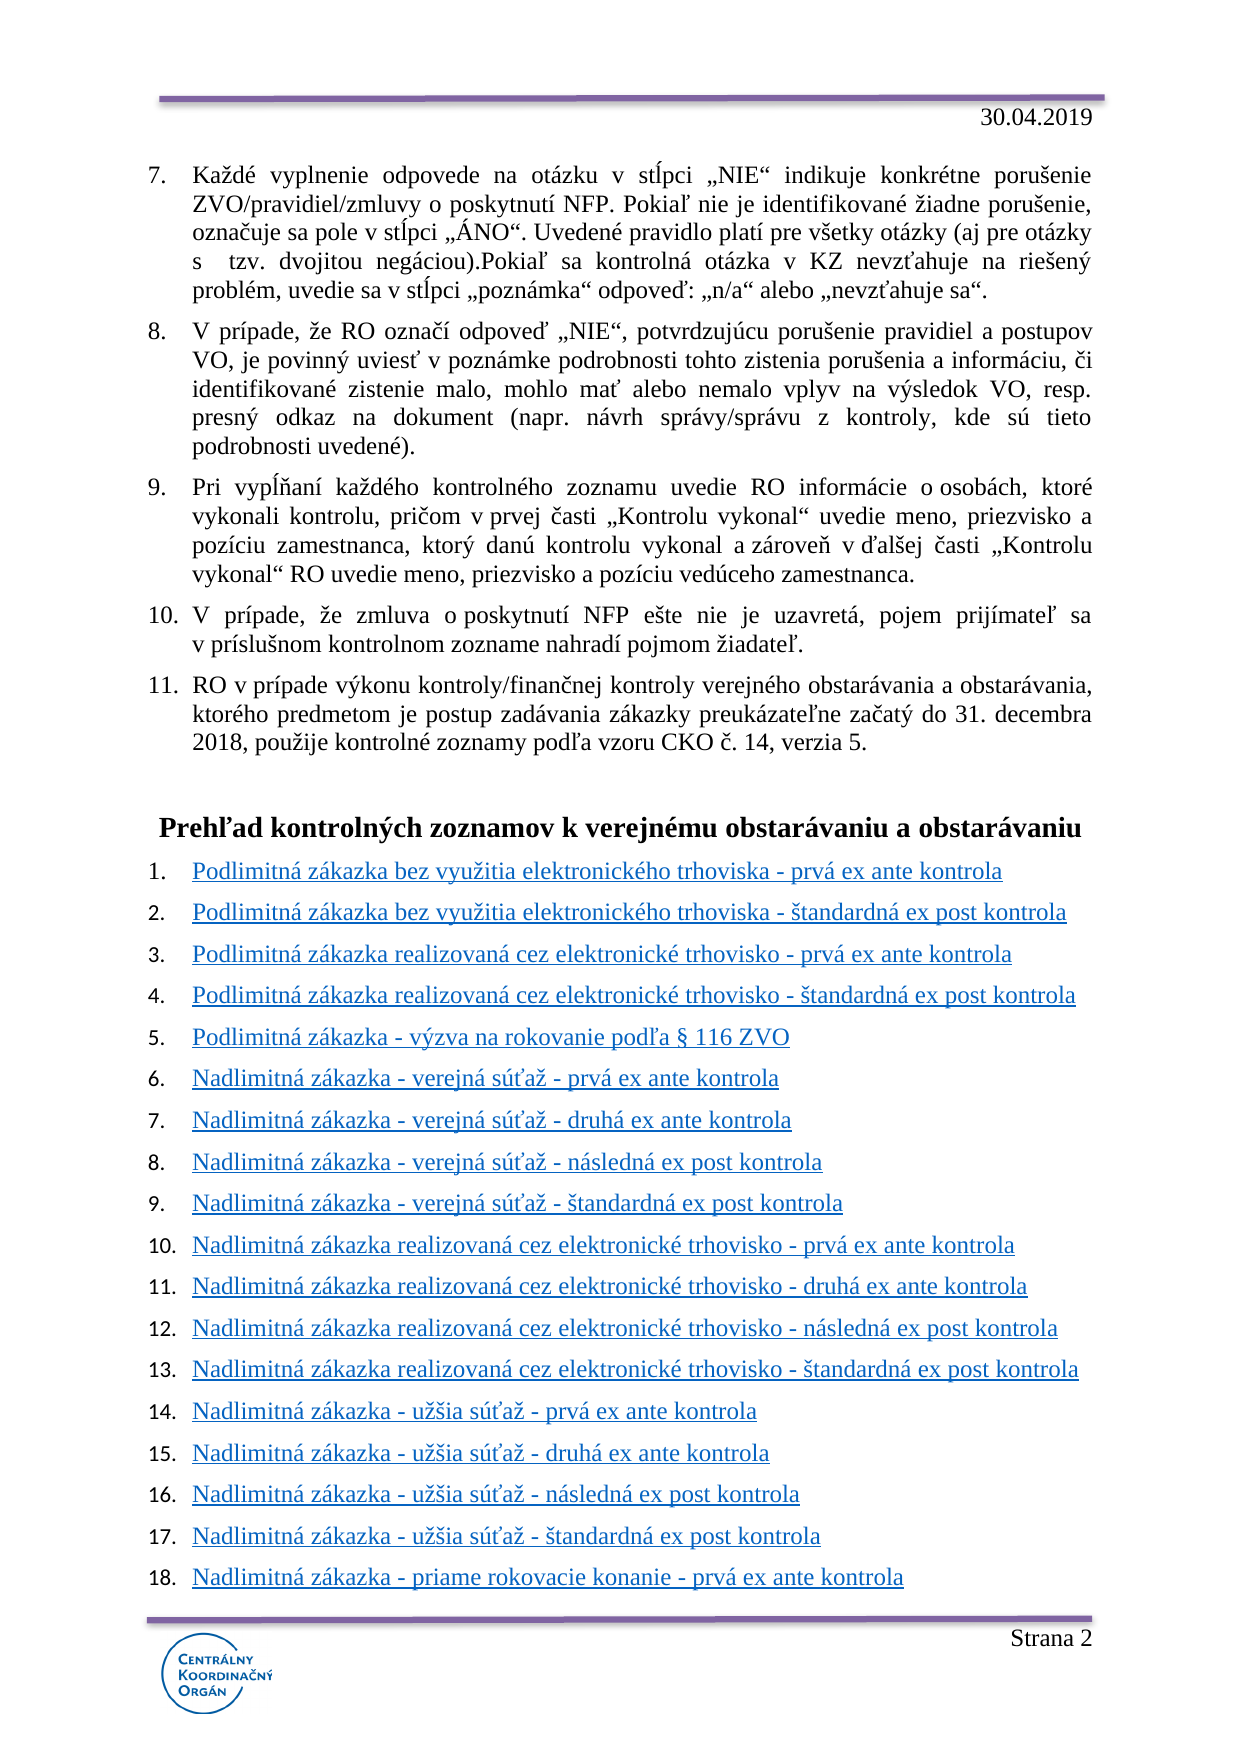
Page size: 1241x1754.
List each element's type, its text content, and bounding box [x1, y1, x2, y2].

list Nadlimitná zákazka - verejná súťaž - následná ex post kontrola [148, 1147, 1093, 1176]
list Nadlimitná zákazka - priame rokovacie konanie - prvá ex ante kontrola [148, 1562, 1093, 1591]
list Nadlimitná zákazka realizovaná cez elektronické trhovisko - prvá ex ante kontrola [148, 1230, 1093, 1259]
list Nadlimitná zákazka realizovaná cez elektronické trhovisko - štandardná ex post kontrola [148, 1354, 1093, 1383]
list Nadlimitná zákazka - užšia súťaž - následná ex post kontrola [148, 1479, 1093, 1508]
list V prípade, že RO označí odpoveď „NIE“, potvrdzujúcu porušenie pravidiel a postupov VO, je povinný uviesť v poznámke podrobnosti tohto zistenia porušenia a informáciu, či identifikované zistenie malo, mohlo mať alebo nemalo vplyv na výsledok VO, resp. presný odkaz na dokument (napr. návrh správy/správu z kontroly, kde sú tieto podrobnosti uvedené). [148, 316, 1093, 460]
list RO v prípade výkonu kontroly/finančnej kontroly verejného obstarávania a obstarávania, ktorého predmetom je postup zadávania zákazky preukázateľne začatý do 31. decembra 2018, použije kontrolné zoznamy podľa vzoru CKO č. 14, verzia 5. [148, 670, 1093, 756]
list Nadlimitná zákazka - verejná súťaž - prvá ex ante kontrola [148, 1063, 1093, 1093]
list Každé vyplnenie odpovede na otázku v stĺpci „NIE“ indikuje konkrétne porušenie ZVO/pravidiel/zmluvy o poskytnutí NFP. Pokiaľ nie je identifikované žiadne porušenie, označuje sa pole v stĺpci „ÁNO“. Uvedené pravidlo platí pre všetky otázky (aj pre otázky s tzv. dvojitou negáciou).Pokiaľ sa kontrolná otázka v KZ nevzťahuje na riešený problém, uvedie sa v stĺpci „poznámka“ odpoveď: „n/a“ alebo „nevzťahuje sa“. [148, 160, 1093, 304]
list Nadlimitná zákazka - verejná súťaž - druhá ex ante kontrola [148, 1105, 1093, 1134]
list Podlimitná zákazka realizovaná cez elektronické trhovisko - prvá ex ante kontrola [148, 939, 1093, 968]
list Nadlimitná zákazka realizovaná cez elektronické trhovisko - následná ex post kontrola [148, 1313, 1093, 1342]
picture [159, 1631, 272, 1713]
list Nadlimitná zákazka - verejná súťaž - štandardná ex post kontrola [148, 1188, 1093, 1217]
list Pri vypĺňaní každého kontrolného zoznamu uvedie RO informácie o osobách, ktoré vykonali kontrolu, pričom v prvej časti „Kontrolu vykonal“ uvedie meno, priezvisko a pozíciu zamestnanca, ktorý danú kontrolu vykonal a zároveň v ďalšej časti „Kontrolu vykonal“ RO uvedie meno, priezvisko a pozíciu vedúceho zamestnanca. [148, 472, 1093, 587]
list Podlimitná zákazka bez využitia elektronického trhoviska - štandardná ex post kontrola [148, 897, 1093, 926]
list V prípade, že zmluva o poskytnutí NFP ešte nie je uzavretá, pojem prijímateľ sa v príslušnom kontrolnom zozname nahradí pojmom žiadateľ. [148, 600, 1093, 657]
list Nadlimitná zákazka - užšia súťaž - druhá ex ante kontrola [148, 1438, 1093, 1467]
list Podlimitná zákazka bez využitia elektronického trhoviska - prvá ex ante kontrola [148, 856, 1093, 885]
list Podlimitná zákazka realizovaná cez elektronické trhovisko - štandardná ex post kontrola [148, 980, 1093, 1009]
text Prehľad kontrolných zoznamov k verejnému obstarávaniu a obstarávaniu [148, 810, 1093, 843]
list Nadlimitná zákazka - užšia súťaž - prvá ex ante kontrola [148, 1396, 1093, 1425]
list Nadlimitná zákazka - užšia súťaž - štandardná ex post kontrola [148, 1521, 1093, 1550]
list Podlimitná zákazka - výzva na rokovanie podľa § 116 ZVO [148, 1022, 1093, 1051]
list Nadlimitná zákazka realizovaná cez elektronické trhovisko - druhá ex ante kontrola [148, 1271, 1093, 1300]
